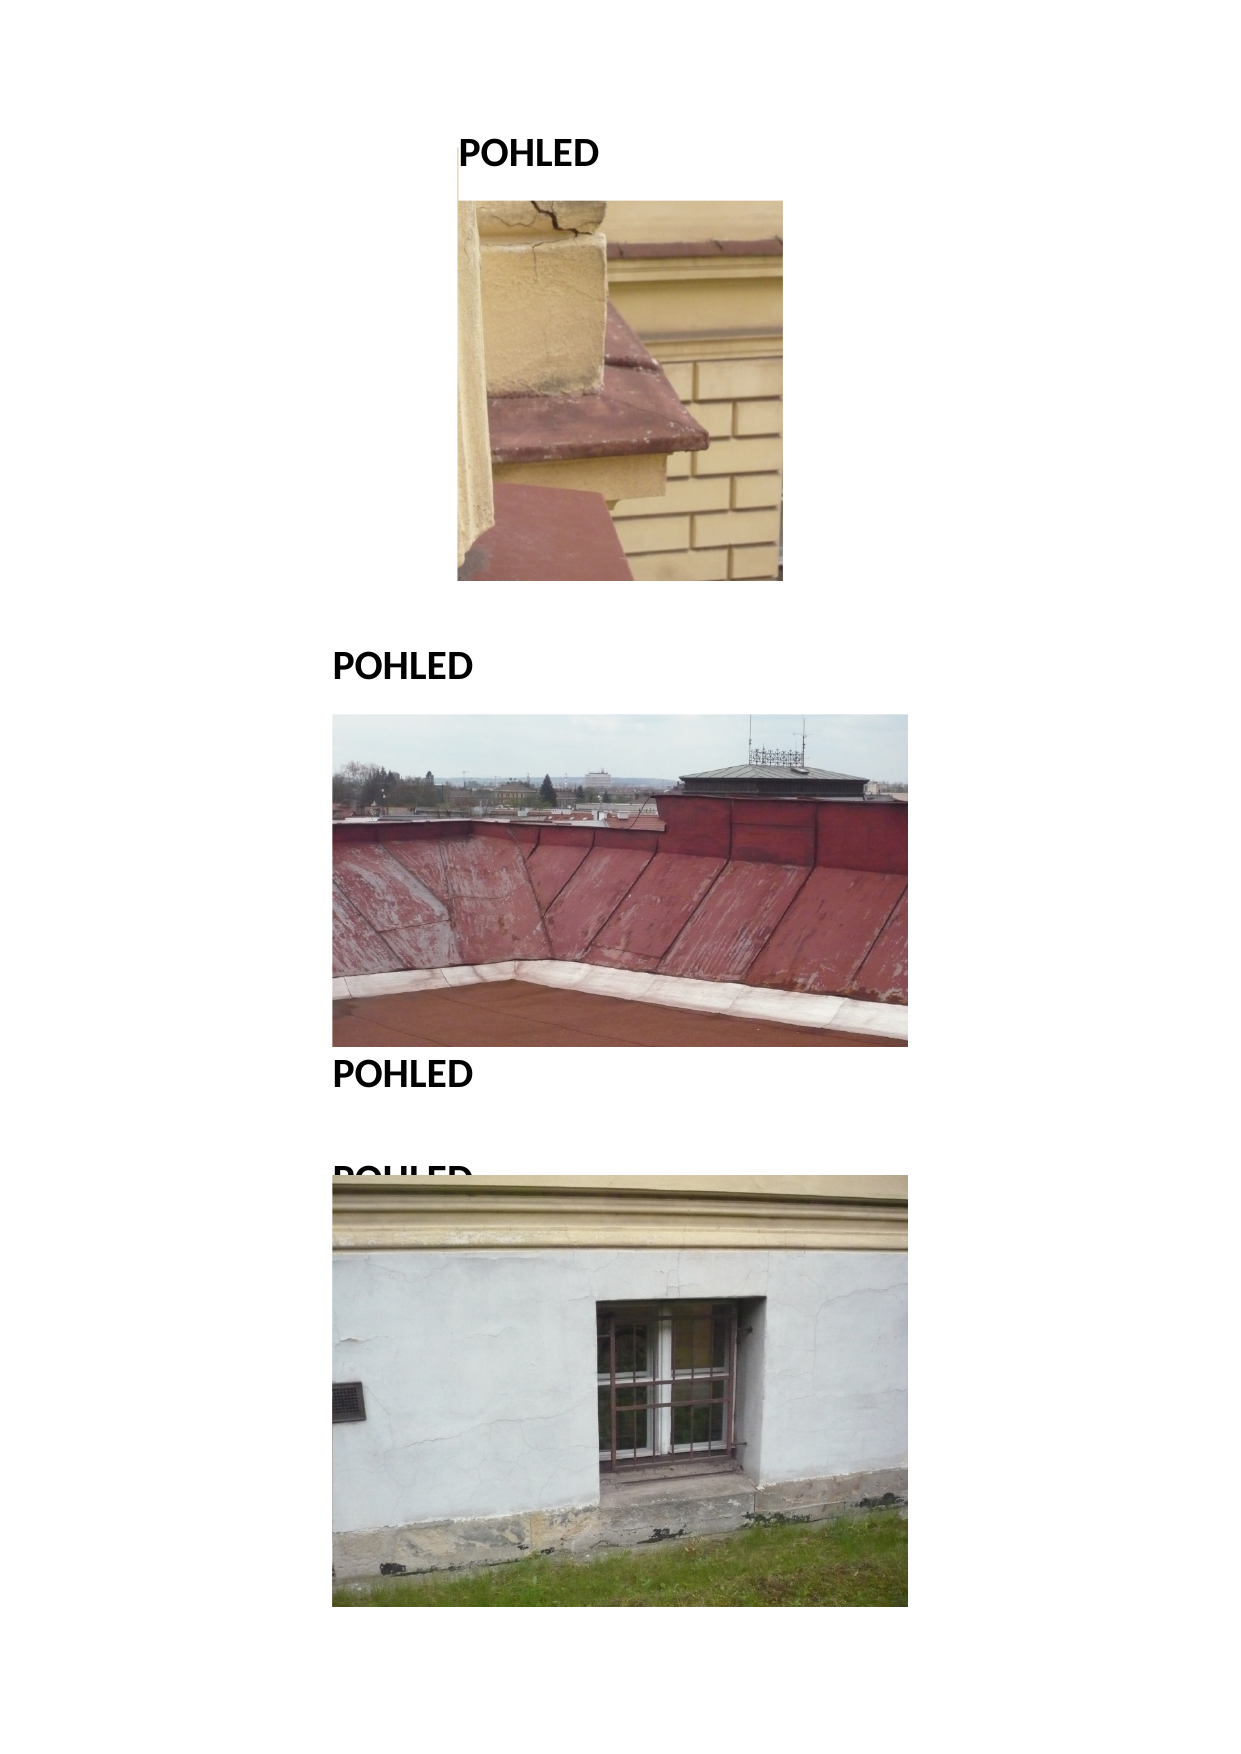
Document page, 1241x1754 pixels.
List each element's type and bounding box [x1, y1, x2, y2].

picture [332, 1175, 908, 1607]
picture [458, 201, 782, 581]
picture [332, 715, 908, 1047]
